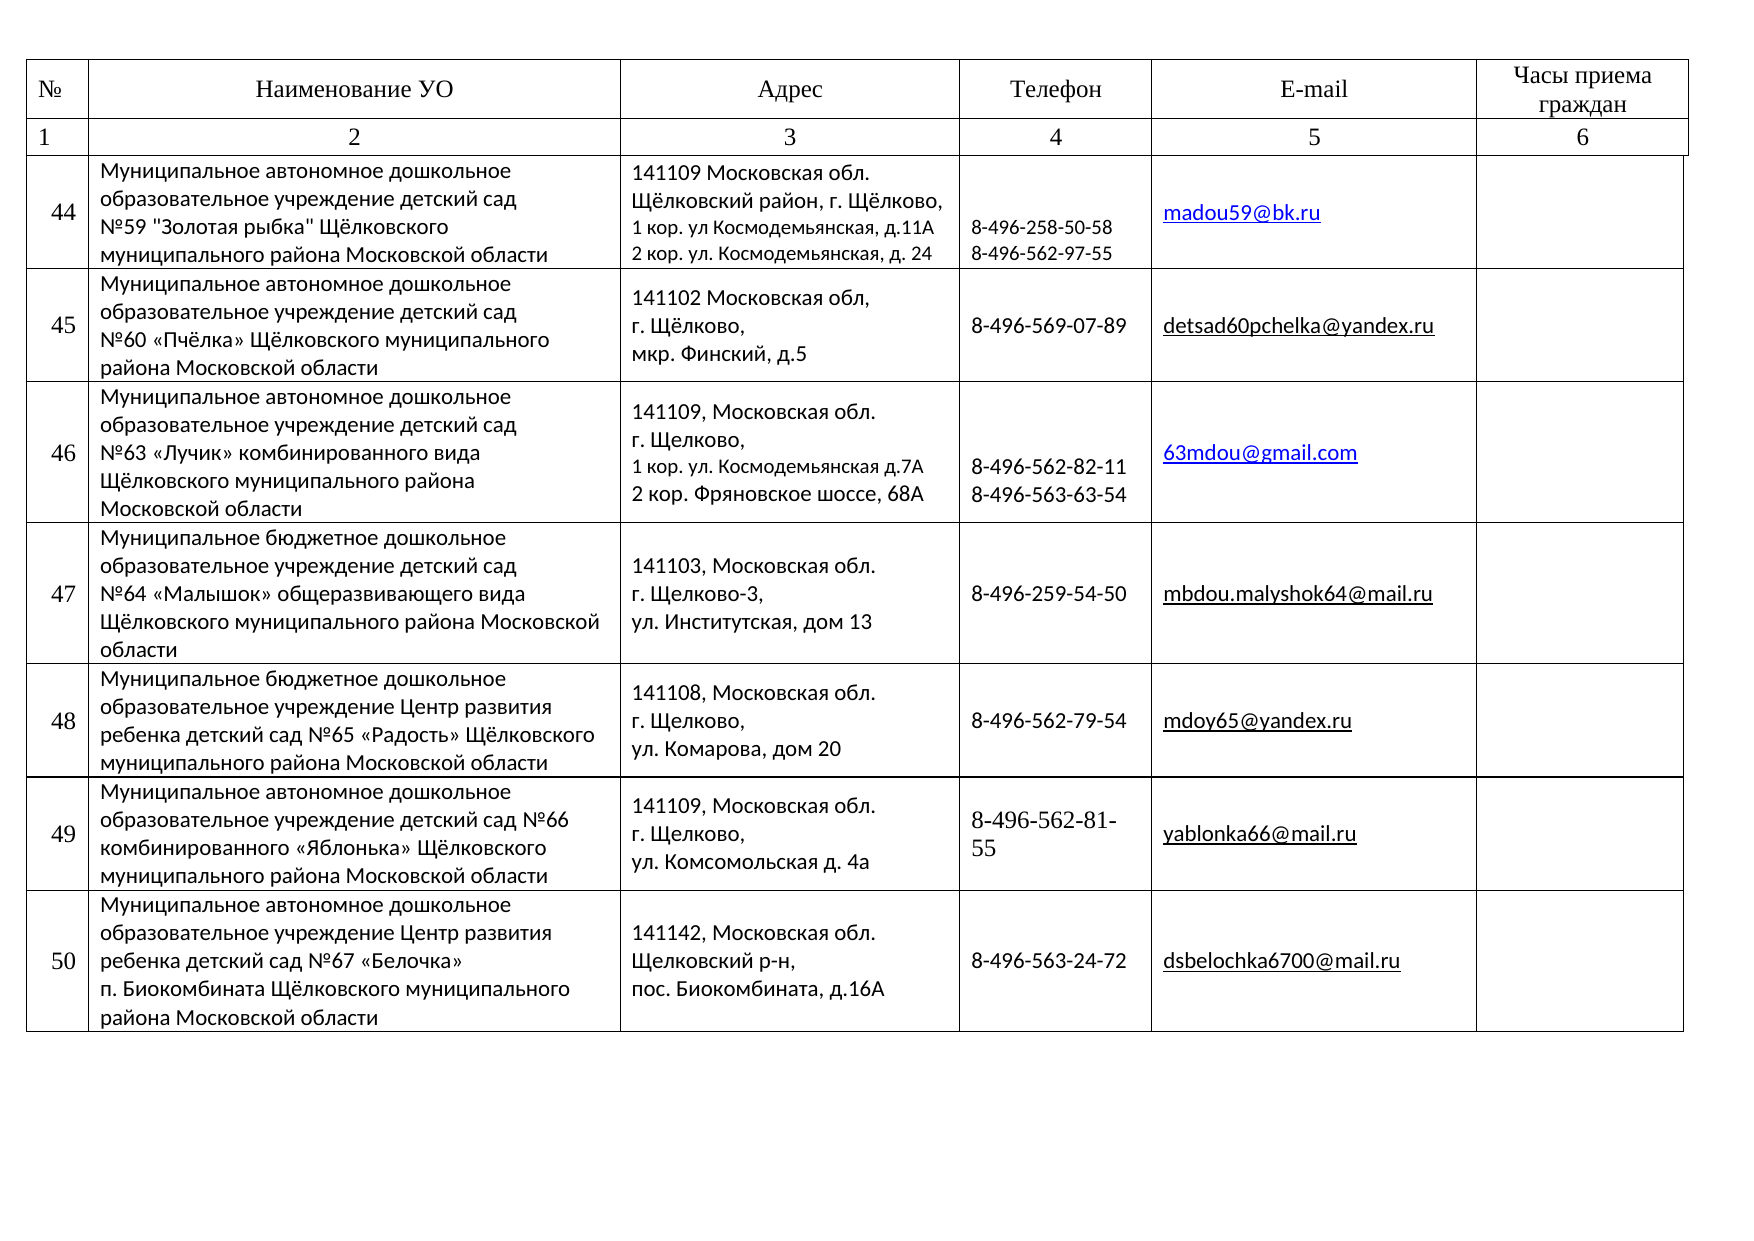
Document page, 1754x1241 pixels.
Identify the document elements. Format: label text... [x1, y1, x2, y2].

table_cell Муниципальное бюджетное дошкольное образовательное учреждение детский сад №64 «Малышок» общеразвивающего вида Щёлковского муниципального района Московской области [89, 523, 620, 663]
table_cell 8-496-562-79-54 [960, 664, 1151, 776]
table_cell 3 [621, 119, 959, 155]
table_cell 141103, Московская обл. г. Щелково-3, ул. Институтская, дом 13 [621, 523, 959, 663]
table_cell [1477, 156, 1683, 268]
table_cell [1477, 382, 1683, 522]
table_cell 6 [1477, 119, 1688, 155]
table_cell Муниципальное автономное дошкольное образовательное учреждение детский сад №60 «Пчёлка» Щёлковского муниципального района Московской области [89, 269, 620, 381]
table_cell 47 [27, 523, 88, 663]
table_cell 141109 Московская обл. Щёлковский район, г. Щёлково, 1 кор. ул Космодемьянская, д.11А 2 кор. ул. Космодемьянская, д. 24 [621, 156, 959, 268]
table_cell 141102 Московская обл, г. Щёлково, мкр. Финский, д.5 [621, 269, 959, 381]
table_header № [27, 60, 88, 118]
table_cell 2 [89, 119, 620, 155]
table_cell [1477, 891, 1683, 1031]
table_cell 8-496-562-81-55 [960, 778, 1151, 889]
table_cell [1477, 523, 1683, 663]
table_cell 63mdou@gmail.com [1152, 382, 1476, 522]
table_cell Муниципальное автономное дошкольное образовательное учреждение детский сад №59 "Золотая рыбка" Щёлковского муниципального района Московской области [89, 156, 620, 268]
table_header Адрес [621, 60, 959, 118]
table_cell Муниципальное автономное дошкольное образовательное учреждение Центр развития ребенка детский сад №67 «Белочка» п. Биокомбината Щёлковского муниципального района Московской области [89, 891, 620, 1031]
table_cell [1477, 778, 1683, 889]
table_cell 4 [960, 119, 1151, 155]
table_cell detsad60pchelka@yandex.ru [1152, 269, 1476, 381]
table_cell madou59@bk.ru [1152, 156, 1476, 268]
table_cell 8-496-569-07-89 [960, 269, 1151, 381]
table_cell yablonka66@mail.ru [1152, 778, 1476, 889]
table_cell Муниципальное автономное дошкольное образовательное учреждение детский сад №66 комбинированного «Яблонька» Щёлковского муниципального района Московской области [89, 778, 620, 889]
table_cell 141109, Московская обл. г. Щелково, ул. Комсомольская д. 4а [621, 778, 959, 889]
table_cell 1 [27, 119, 88, 155]
table_cell mdoy65@yandex.ru [1152, 664, 1476, 776]
table_cell Муниципальное бюджетное дошкольное образовательное учреждение Центр развития ребенка детский сад №65 «Радость» Щёлковского муниципального района Московской области [89, 664, 620, 776]
table_header Часы приема граждан [1477, 60, 1688, 118]
table_cell 45 [27, 269, 88, 381]
table_cell 49 [27, 778, 88, 889]
table_cell 8-496-562-82-11 8-496-563-63-54 [960, 382, 1151, 522]
table_cell 5 [1152, 119, 1476, 155]
table_cell 141109, Московская обл. г. Щелково, 1 кор. ул. Космодемьянская д.7А 2 кор. Фряновское шоссе, 68А [621, 382, 959, 522]
table_cell 8-496-563-24-72 [960, 891, 1151, 1031]
table_header Наименование УО [89, 60, 620, 118]
table_cell 141108, Московская обл. г. Щелково, ул. Комарова, дом 20 [621, 664, 959, 776]
table_cell [1477, 664, 1683, 776]
table_cell 8-496-259-54-50 [960, 523, 1151, 663]
table_cell 141142, Московская обл. Щелковский р-н, пос. Биокомбината, д.16А [621, 891, 959, 1031]
table_cell 44 [27, 156, 88, 268]
table_cell [1477, 269, 1683, 381]
table_cell mbdou.malyshok64@mail.ru [1152, 523, 1476, 663]
table_cell 50 [27, 891, 88, 1031]
table_cell Муниципальное автономное дошкольное образовательное учреждение детский сад №63 «Лучик» комбинированного вида Щёлковского муниципального района Московской области [89, 382, 620, 522]
table_cell 46 [27, 382, 88, 522]
table_cell 48 [27, 664, 88, 776]
table_cell dsbelochka6700@mail.ru [1152, 891, 1476, 1031]
table_cell 8-496-258-50-58 8-496-562-97-55 [960, 156, 1151, 268]
table_header Е-mail [1152, 60, 1476, 118]
table_header Телефон [960, 60, 1151, 118]
